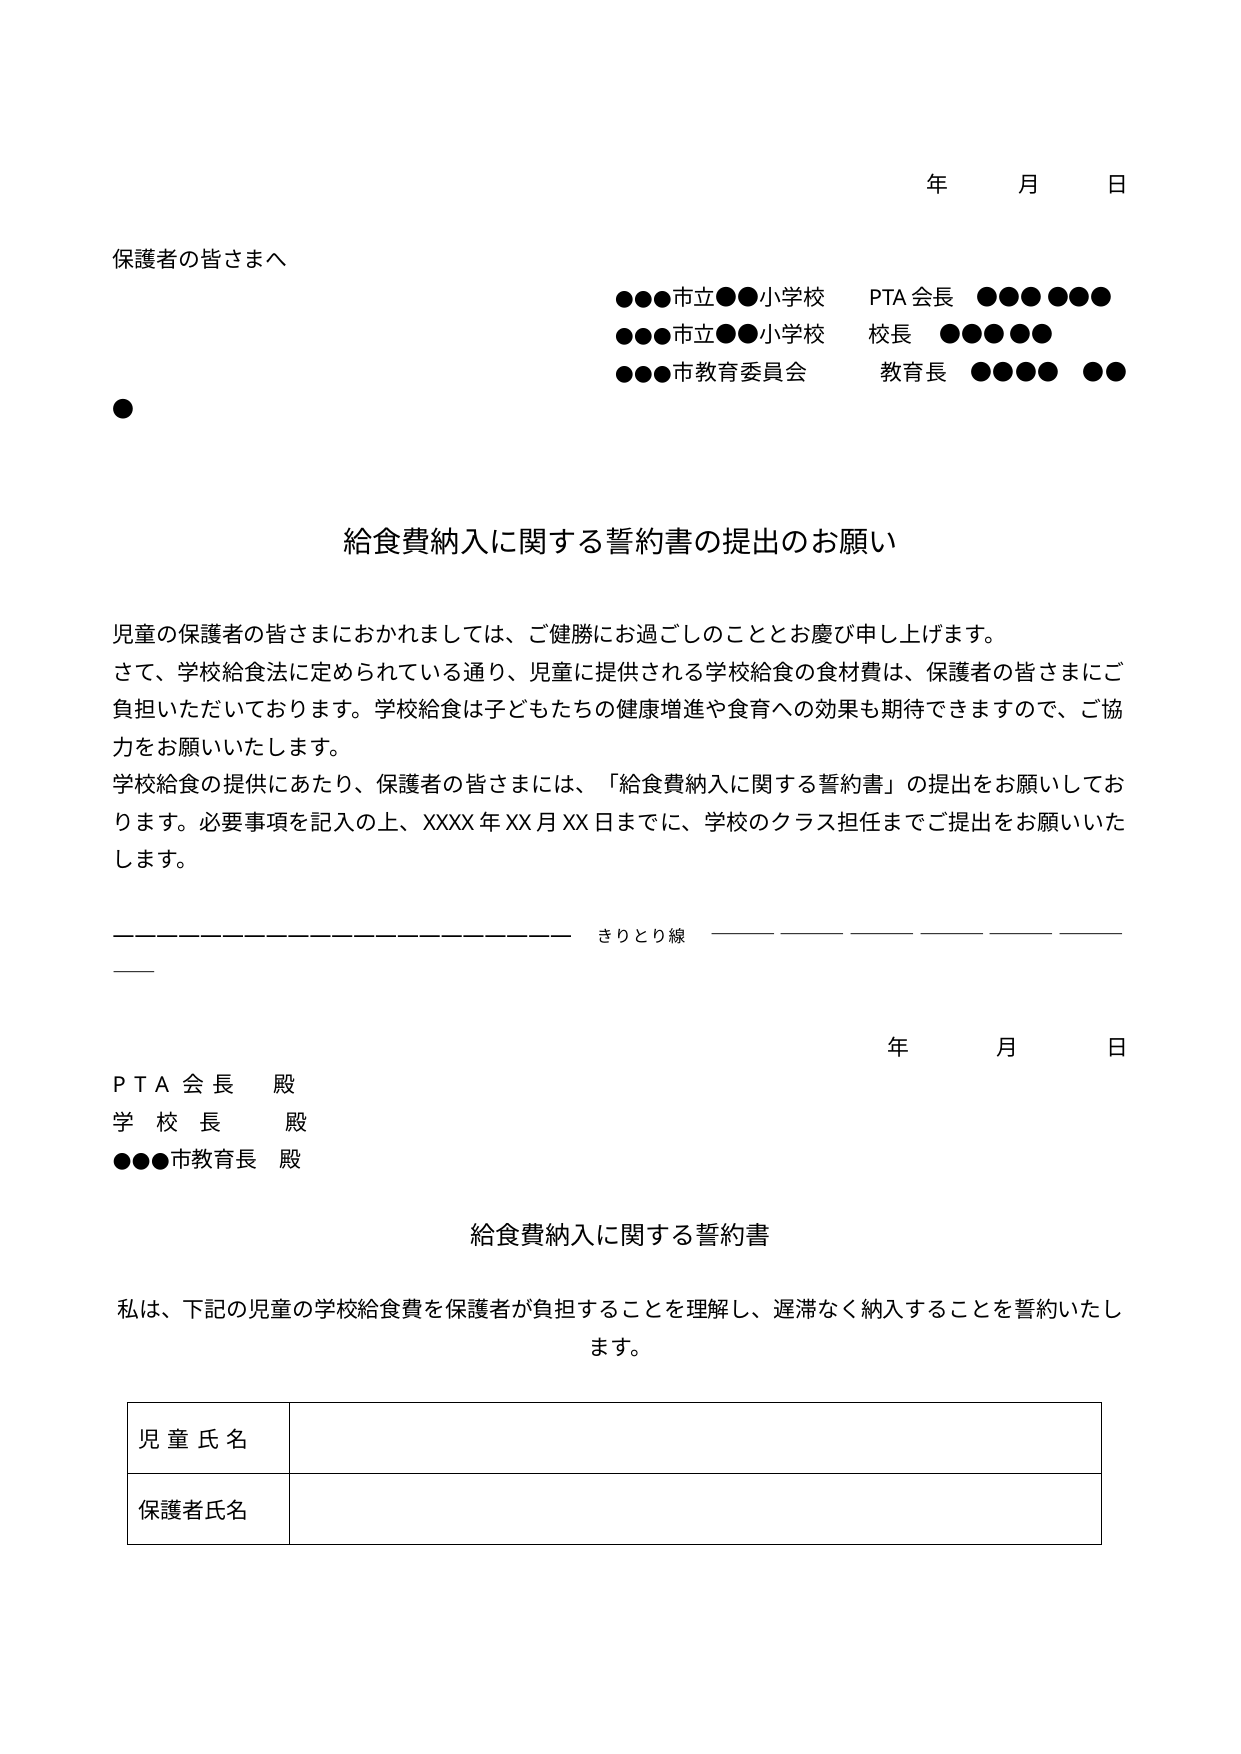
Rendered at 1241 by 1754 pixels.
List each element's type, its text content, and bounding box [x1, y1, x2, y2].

text ●●●市立●●小学校 校長 ●●● ●● [112, 314, 1128, 352]
text ――――――――――――――――――――― きりとり線 ―――――――――――――――――――― [112, 914, 1128, 989]
text ●●●市教育長 殿 [112, 1139, 1128, 1177]
text ●●●市立●●小学校 PTA会長 ●●● ●●● [112, 277, 1128, 314]
text さて、学校給食法に定められている通り、児童に提供される学校給食の食材費は、保護者の皆さまにご負担いただいております。学校給食は子どもたちの健康増進や食育への効果も期待できますので、ご協力をお願いいたします。 [112, 652, 1128, 764]
text 学校給食の提供にあたり、保護者の皆さまには、「給食費納入に関する誓約書」の提出をお願いしております。必要事項を記入の上、XXXX年XX月XX日までに、学校のクラス担任までご提出をお願いいたします。 [112, 764, 1128, 877]
text 年 月 日 [112, 164, 1128, 202]
text 保護者の皆さまへ [112, 239, 1128, 277]
text 児童の保護者の皆さまにおかれましては、ご健勝にお過ごしのこととお慶び申し上げます。 [112, 614, 1128, 652]
table_cell [290, 1474, 1101, 1544]
table_cell 保護者氏名 [128, 1474, 289, 1544]
text 私は、下記の児童の学校給食費を保護者が負担することを理解し、遅滞なく納入することを誓約いたします。 [112, 1289, 1128, 1364]
text ●●●市教育委員会 教育長 ●●●● ●●● [112, 352, 1128, 427]
text 年 月 日 [112, 1027, 1128, 1064]
text 給食費納入に関する誓約書 [112, 1214, 1128, 1252]
text PTA会長 殿 [112, 1064, 1128, 1102]
table_header [290, 1403, 1101, 1473]
text 学校長 殿 [112, 1102, 1128, 1139]
table_header 児童氏名 [128, 1403, 289, 1473]
text 給食費納入に関する誓約書の提出のお願い [112, 502, 1128, 577]
